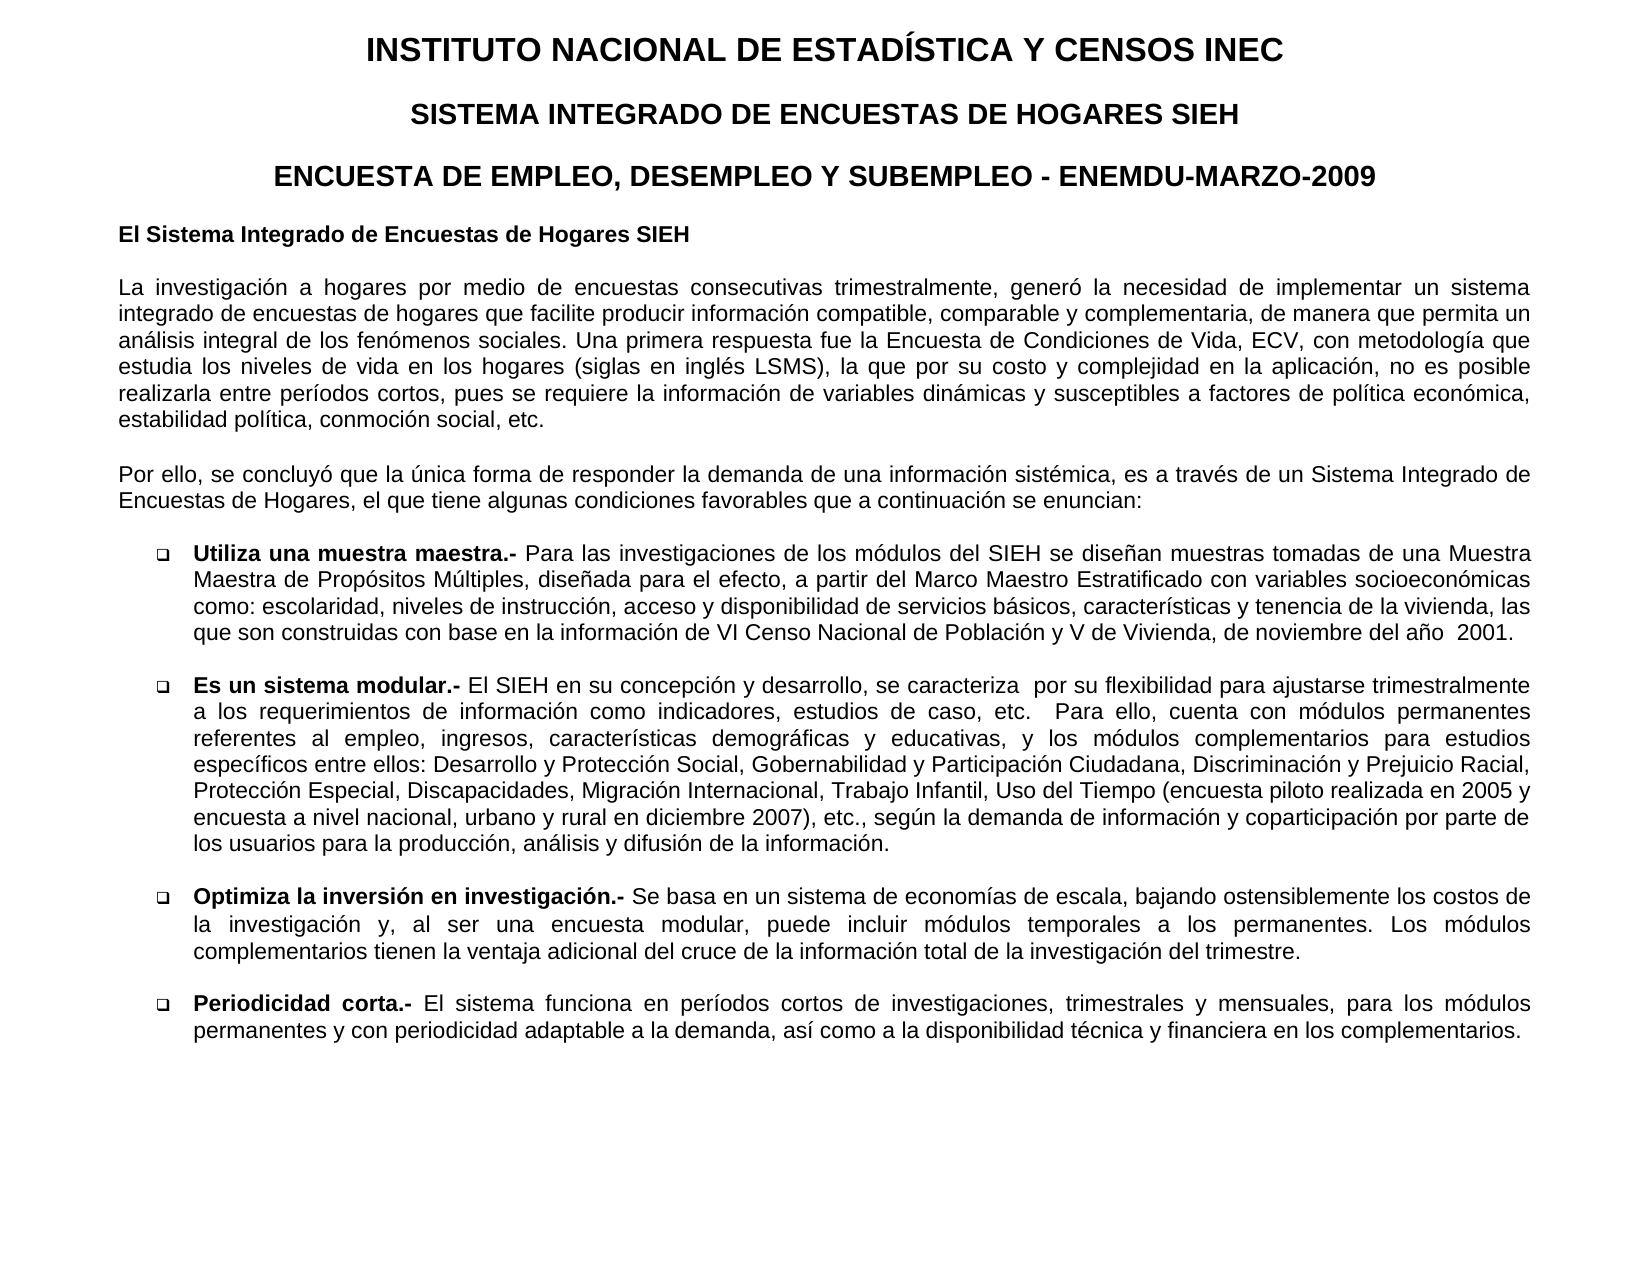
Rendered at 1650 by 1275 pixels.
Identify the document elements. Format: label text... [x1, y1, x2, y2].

text SISTEMA INTEGRADO DE ENCUESTAS DE HOGARES SIEH [118, 97, 1532, 130]
text La investigación a hogares por medio de encuestas consecutivas trimestralmente, generó la necesidad de implementar un sistema integrado de encuestas de hogares que facilite producir información compatible, comparable y complementaria, de manera que permita un análisis integral de los fenómenos sociales. Una primera respuesta fue de Condiciones de Vida, ECV, con metodología que estudia los niveles de vida en los hogares (siglas en inglés LSMS), la que por su costo y complejidad en la aplicación, no es posible realizarla entre períodos cortos, pues se requiere la información de variables dinámicas y susceptibles a factores de política económica, estabilidad política, conmoción social, etc. [118, 274, 1532, 432]
list Utiliza una muestra maestra.- Para las investigaciones de los módulos del SIEH se diseñan muestras tomadas de una Muestra Maestra de Propósitos Múltiples, diseñada para el efecto, a partir del Marco Maestro Estratificado con variables socioeconómicas como: escolaridad, niveles de instrucción, acceso y disponibilidad de servicios básicos, características y tenencia de la vivienda, las que son construidas con base en la información de VI Censo Nacional de Población y V de Vivienda, de noviembre del año 2001. [156, 540, 1532, 645]
list Periodicidad corta.- El sistema funciona en períodos cortos de investigaciones, trimestrales y mensuales, para los módulos permanentes y con periodicidad adaptable a la demanda, así como a la disponibilidad técnica y financiera en los complementarios. [156, 990, 1532, 1043]
text El Sistema Integrado de Encuestas de Hogares SIEH [118, 221, 1532, 248]
list Es un sistema modular.- El SIEH en su concepción y desarrollo, se caracteriza por su flexibilidad para ajustarse trimestralmente a los requerimientos de información como indicadores, estudios de caso, etc. Para ello, cuenta con módulos permanentes referentes al empleo, ingresos, características demográficas y educativas, y los módulos complementarios para estudios específicos entre ellos: Desarrollo y Protección Social, Gobernabilidad y Participación Ciudadana, Discriminación y Prejuicio Racial, Protección Especial, Discapacidades, Migración Internacional, Trabajo Infantil, Uso del Tiempo (encuesta piloto realizada en 2005 y encuesta a nivel nacional, urbano y rural en diciembre 2007), etc., según la demanda de información y coparticipación por parte de los usuarios para la producción, análisis y difusión de la información. [156, 672, 1532, 856]
text ENCUESTA DE EMPLEO, DESEMPLEO Y SUBEMPLEO - ENEMDU-MARZO-2009 [118, 159, 1532, 193]
text INSTITUTO NACIONAL DE ESTADÍSTICA Y CENSOS INEC [118, 29, 1532, 68]
list Optimiza la inversión en investigación.- Se basa en un sistema de economías de escala, bajando ostensiblemente los costos de la investigación y, al ser una encuesta modular, puede incluir módulos temporales a los permanentes. Los módulos complementarios tienen la ventaja adicional del cruce de la información total de la investigación del trimestre. [156, 883, 1532, 964]
text Por ello, se concluyó que la única forma de responder la demanda de una información sistémica, es a través de un Sistema Integrado de Encuestas de Hogares, el que tiene algunas condiciones favorables que a continuación se enuncian: [118, 461, 1532, 514]
